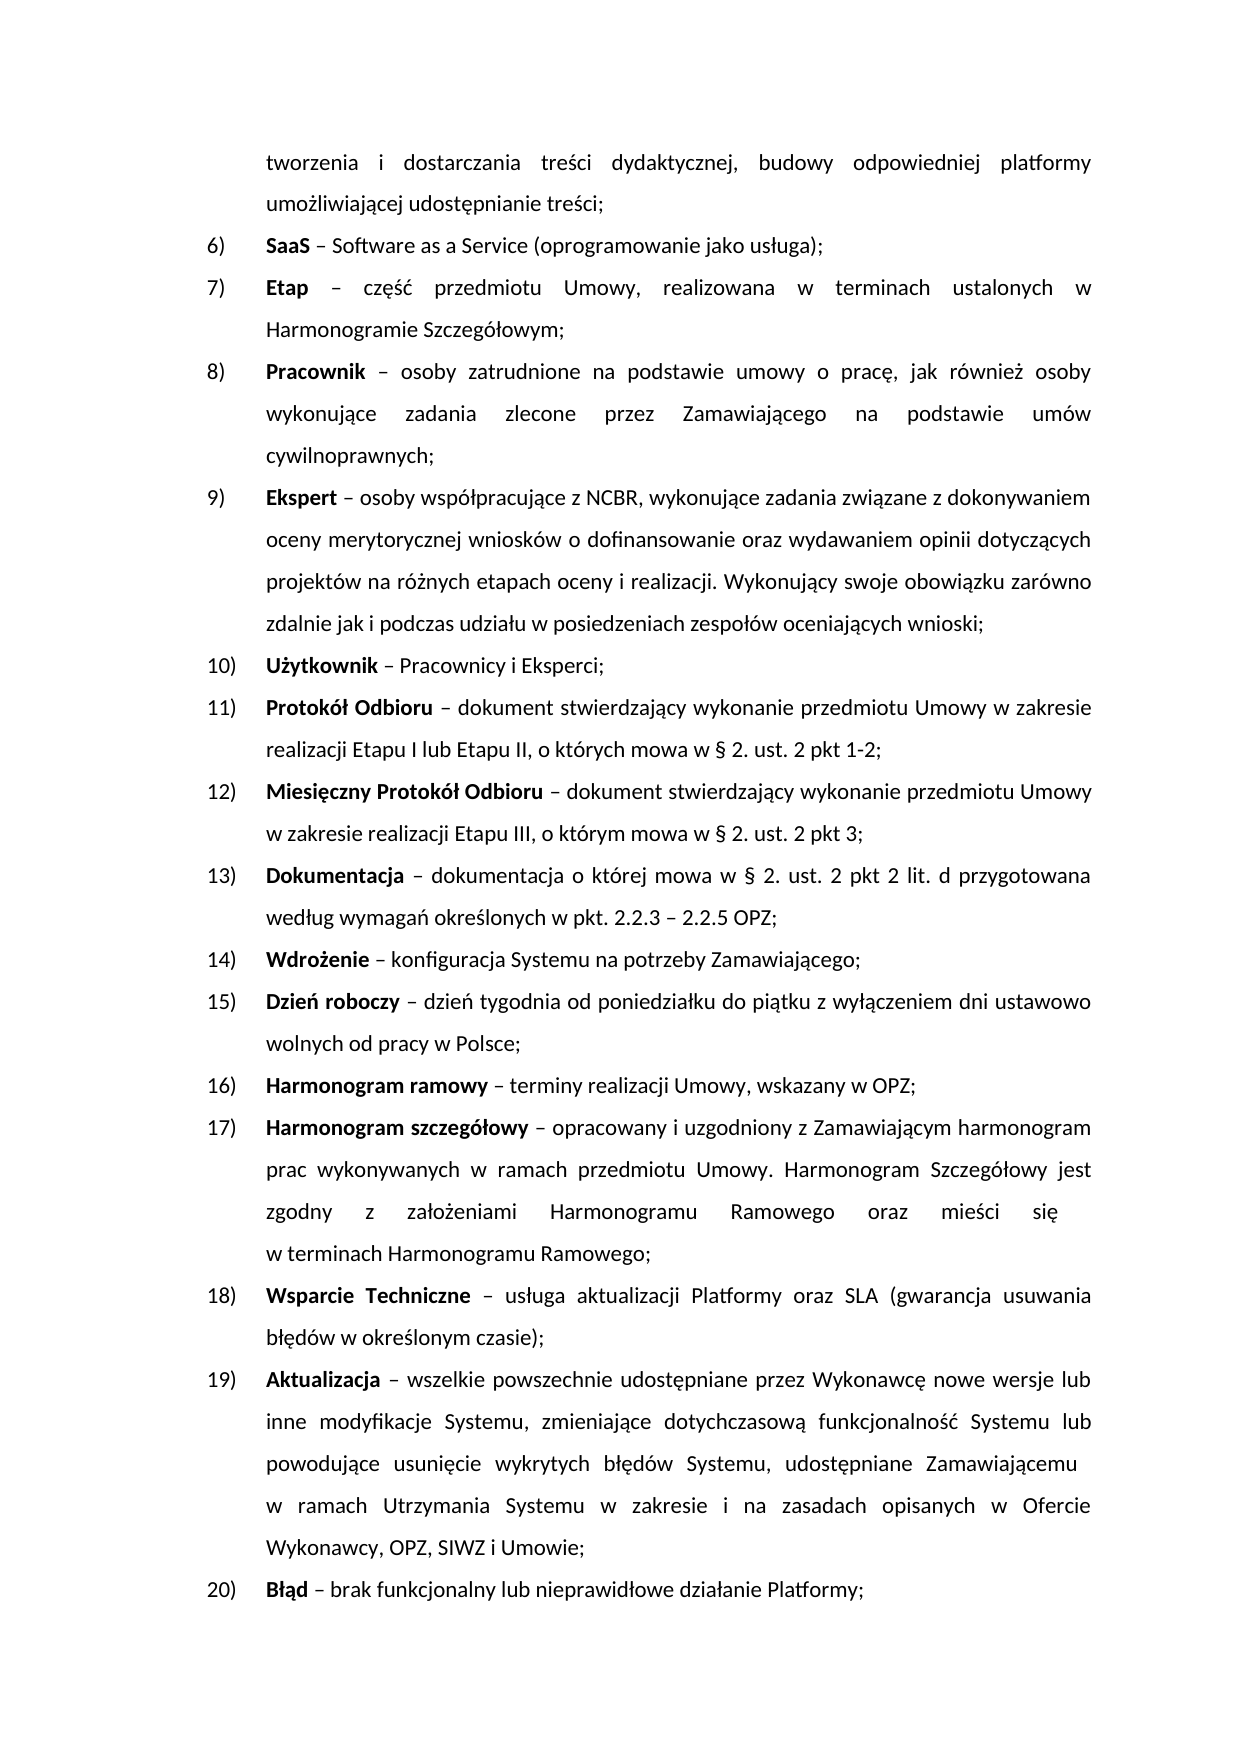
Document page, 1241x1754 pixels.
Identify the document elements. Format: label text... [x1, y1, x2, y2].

list Wsparcie Techniczne – usługa aktualizacji Platformy oraz SLA (gwarancja usuwania błędów w określonym czasie); [207, 1281, 1093, 1351]
list SaaS – Software as a Service (oprogramowanie jako usługa); [207, 232, 1093, 259]
list Ekspert – osoby współpracujące z NCBR, wykonujące zadania związane z dokonywaniem oceny merytorycznej wniosków o dofinansowanie oraz wydawaniem opinii dotyczących projektów na różnych etapach oceny i realizacji. Wykonujący swoje obowiązku zarówno zdalnie jak i podczas udziału w posiedzeniach zespołów oceniających wnioski; [207, 483, 1093, 637]
list Etap – część przedmiotu Umowy, realizowana w terminach ustalonych w Harmonogramie Szczegółowym; [207, 273, 1093, 343]
list Błąd – brak funkcjonalny lub nieprawidłowe działanie Platformy; [207, 1575, 1093, 1603]
list Harmonogram ramowy – terminy realizacji Umowy, wskazany w OPZ; [207, 1071, 1093, 1099]
list Protokół Odbioru – dokument stwierdzający wykonanie przedmiotu Umowy w zakresie realizacji Etapu I lub Etapu II, o których mowa w § 2. ust. 2 pkt 1-2; [207, 693, 1093, 763]
list Pracownik – osoby zatrudnione na podstawie umowy o pracę, jak również osoby wykonujące zadania zlecone przez Zamawiającego na podstawie umów cywilnoprawnych; [207, 357, 1093, 469]
list Harmonogram szczegółowy – opracowany i uzgodniony z Zamawiającym harmonogram prac wykonywanych w ramach przedmiotu Umowy. Harmonogram Szczegółowy jest zgodny z założeniami Harmonogramu Ramowego oraz mieści się w terminach Harmonogramu Ramowego; [207, 1113, 1093, 1267]
list Dokumentacja – dokumentacja o której mowa w § 2. ust. 2 pkt 2 lit. d przygotowana według wymagań określonych w pkt. 2.2.3 – 2.2.5 OPZ; [207, 861, 1093, 931]
list Aktualizacja – wszelkie powszechnie udostępniane przez Wykonawcę nowe wersje lub inne modyfikacje Systemu, zmieniające dotychczasową funkcjonalność Systemu lub powodujące usunięcie wykrytych błędów Systemu, udostępniane Zamawiającemu w ramach Utrzymania Systemu w zakresie i na zasadach opisanych w Ofercie Wykonawcy, OPZ, SIWZ i Umowie; [207, 1365, 1093, 1561]
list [207, 148, 1093, 218]
list Miesięczny Protokół Odbioru – dokument stwierdzający wykonanie przedmiotu Umowy w zakresie realizacji Etapu III, o którym mowa w § 2. ust. 2 pkt 3; [207, 777, 1093, 847]
list Wdrożenie – konfiguracja Systemu na potrzeby Zamawiającego; [207, 945, 1093, 973]
list Dzień roboczy – dzień tygodnia od poniedziałku do piątku z wyłączeniem dni ustawowo wolnych od pracy w Polsce; [207, 987, 1093, 1057]
list Użytkownik – Pracownicy i Eksperci; [207, 651, 1093, 679]
